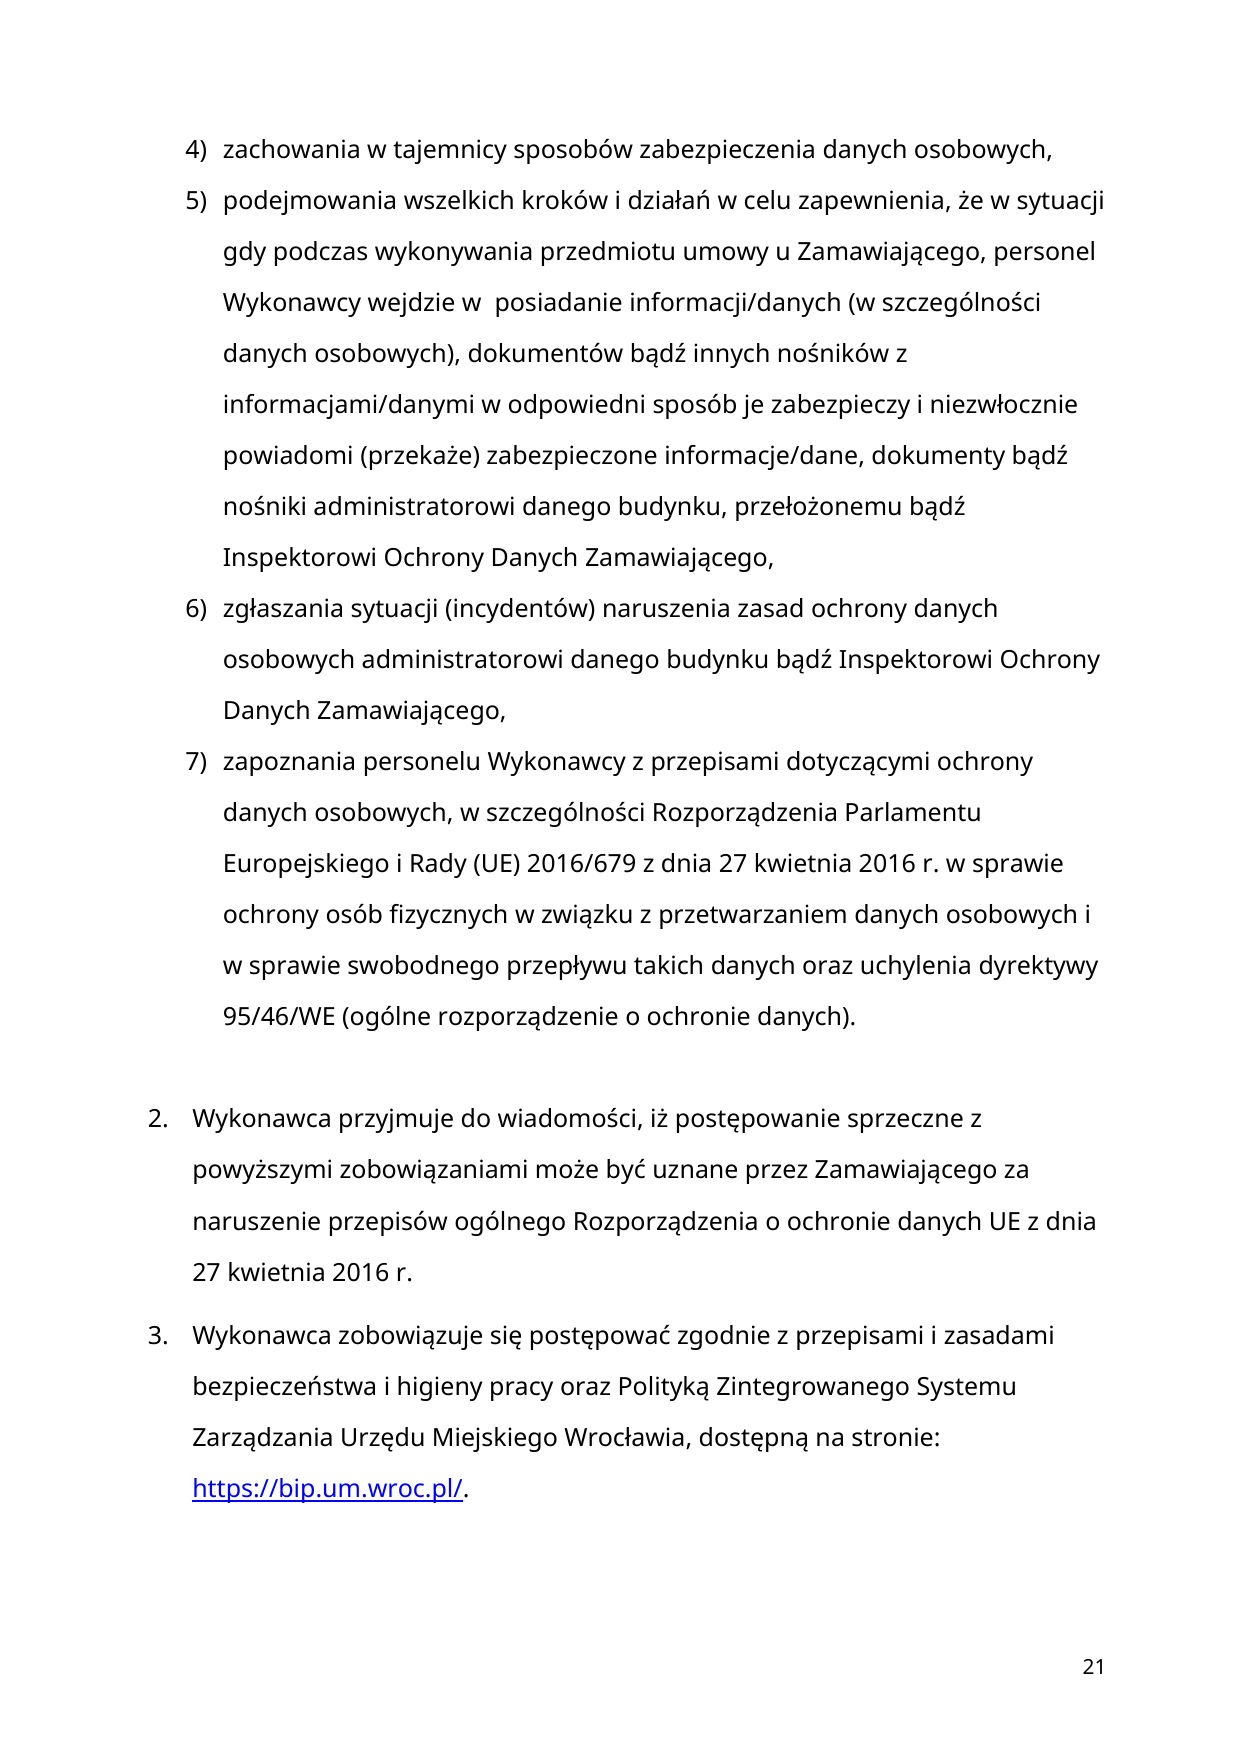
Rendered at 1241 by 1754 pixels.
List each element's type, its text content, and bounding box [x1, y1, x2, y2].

list podejmowania wszelkich kroków i działań w celu zapewnienia, że w sytuacji gdy podczas wykonywania przedmiotu umowy u Zamawiającego, personel Wykonawcy wejdzie w posiadanie informacji/danych (w szczególności danych osobowych), dokumentów bądź innych nośników z informacjami/danymi w odpowiedni sposób je zabezpieczy i niezwłocznie powiadomi (przekaże) zabezpieczone informacje/dane, dokumenty bądź nośniki administratorowi danego budynku, przełożonemu bądź Inspektorowi Ochrony Danych Zamawiającego, [185, 182, 1106, 574]
list Wykonawca przyjmuje do wiadomości, iż postępowanie sprzeczne z powyższymi zobowiązaniami może być uznane przez Zamawiającego za naruszenie przepisów ogólnego Rozporządzenia o ochronie danych UE z dnia 27 kwietnia 2016 r. [148, 1101, 1106, 1288]
list zapoznania personelu Wykonawcy z przepisami dotyczącymi ochrony danych osobowych, w szczególności Rozporządzenia Parlamentu Europejskiego i Rady (UE) 2016/679 z dnia 27 kwietnia 2016 r. w sprawie ochrony osób fizycznych w związku z przetwarzaniem danych osobowych i w sprawie swobodnego przepływu takich danych oraz uchylenia dyrektywy 95/46/WE (ogólne rozporządzenie o ochronie danych). [185, 744, 1106, 1033]
list zgłaszania sytuacji (incydentów) naruszenia zasad ochrony danych osobowych administratorowi danego budynku bądź Inspektorowi Ochrony Danych Zamawiającego, [185, 591, 1106, 727]
list zachowania w tajemnicy sposobów zabezpieczenia danych osobowych, [185, 131, 1106, 165]
list Wykonawca zobowiązuje się postępować zgodnie z przepisami i zasadami bezpieczeństwa i higieny pracy oraz Polityką Zintegrowanego Systemu Zarządzania Urzędu Miejskiego Wrocławia, dostępną na stronie: https://bip.um.wroc.pl/. [148, 1318, 1106, 1505]
